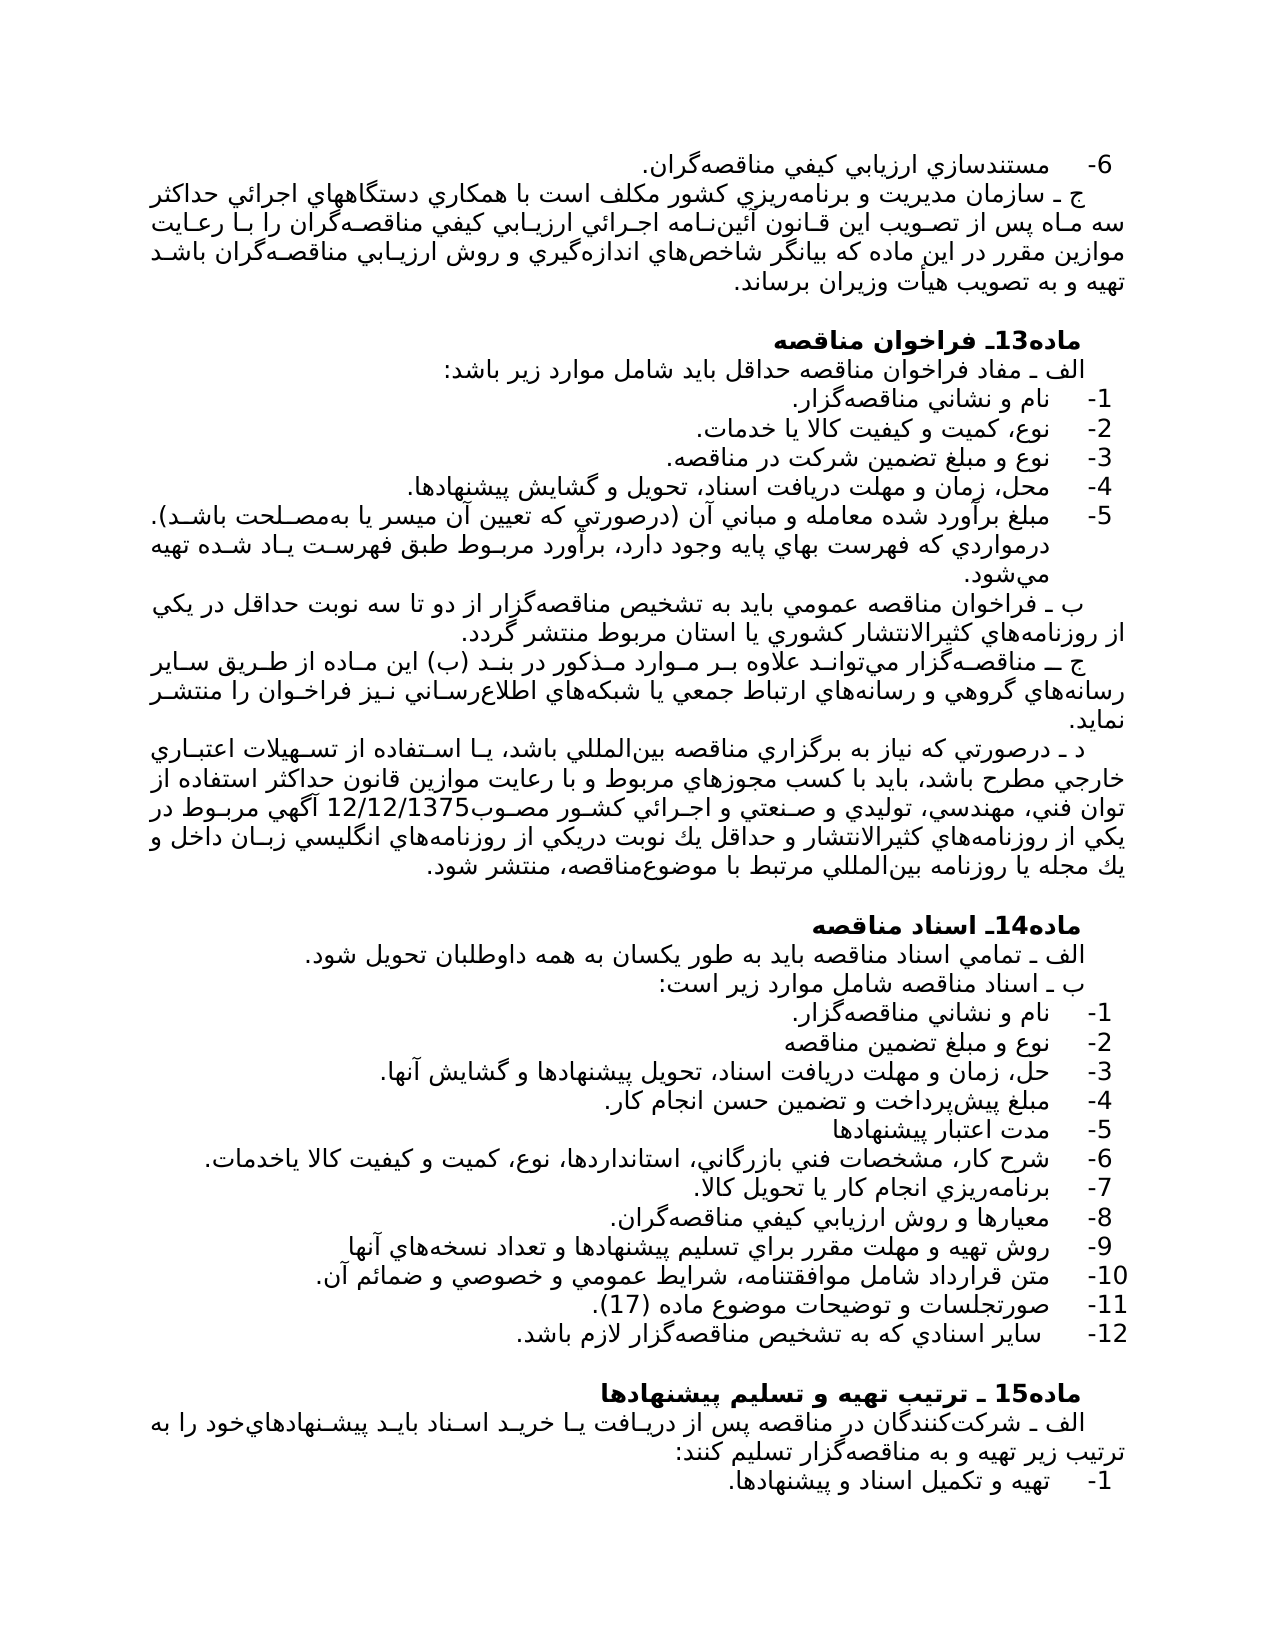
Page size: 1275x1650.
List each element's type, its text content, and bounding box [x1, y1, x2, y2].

list نام‌ و نشاني‌ مناقصه‌گزار. [150, 385, 1087, 414]
list مبلغ‌ برآورد شده‌ معامله‌ و مباني‌ آن‌ (درصورتي‌ كه‌ تعيين‌ آن‌ ميسر يا به‌‎مصلحت ‌باشد). درمواردي‌ كه‌ فهرست‌ بهاي‌ پايه‌ وجود دارد، برآورد مربوط‌ طبق‌ فهرست‌ ياد شده‌ تهيه‌ مي‌شود. [150, 501, 1087, 589]
text ماده‌13ـ فراخوان‌ مناقصه‌ [150, 326, 1125, 356]
text ماده14ـ اسناد مناقصه‌ [150, 911, 1125, 940]
text الف‌ ـ شركت‌كنندگان‌ در مناقصه‌ پس‌ از دريافت‌ يا خريد اسناد بايد پيشنهادهاي‌خود را به‌ ترتيب‌ زير تهيه‌ و به‌ مناقصه‌گزار تسليم‌ كنند: [150, 1408, 1125, 1467]
list نوع‌، كميت‌ و كيفيت‌ كالا يا خدمات‌. [150, 414, 1087, 443]
text ج‌ ـ سازمان‌ مديريت‌ و برنامه‌ريزي‌ كشور مكلف‌ است‌ با همكاري‌ دستگاههاي ‌اجرائي‌ حداكثر سه‌ ماه‌ پس‌ از تصويب‌ اين‌ قانون‌ آئين‌نامه‌ اجرائي‌ ارزيابي‌ كيفي‌ مناقصه‌گران‌ را با رعايت‌ موازين‌ مقرر در اين‌ ماده‌ كه‌ بيانگر شاخص‌هاي‌ اندازه‌گيري‌ و روش‌ ارزيابي‌ مناقصه‌گران‌ باشد تهيه‌ و به‌ تصويب‌ هيأت‌ وزيران‌ برساند. [150, 179, 1125, 296]
list حل‌، زمان‌ و مهلت‌ دريافت‌ اسناد، تحويل‌ پيشنهادها و گشايش‌ آنها. [150, 1057, 1087, 1086]
list تهيه‌ و تكميل‌ اسناد و پيشنهادها. [150, 1467, 1087, 1496]
list محل‌، زمان‌ و مهلت‌ دريافت‌ اسناد، تحويل‌ و گشايش‌ پيشنهادها. [150, 472, 1087, 501]
text ب‌ ـ اسناد مناقصه‌ شامل‌ موارد زير است‌: [150, 969, 1125, 998]
list روش‌ تهيه‌ و مهلت‌ مقرر براي‌ تسليم‌ پيشنهادها و تعداد نسخه‌هاي‌ آنها [150, 1232, 1087, 1261]
list مدت‌ اعتبار پيشنهادها [150, 1115, 1087, 1144]
list نوع‌ و مبلغ‌ تضمين‌ شركت‌ در مناقصه‌. [150, 443, 1087, 472]
text الف‌ ـ تمامي‌ اسناد مناقصه‌ بايد به‌ طور يكسان‌ به‌ همه‌ داوطلبان‌ تحويل‌ شود. [150, 940, 1125, 969]
list نوع‌ و مبلغ‌ تضمين‌ مناقصه‌ [150, 1028, 1087, 1057]
list شرح‌ كار، مشخصات‌ فني‌ بازرگاني‌، استانداردها، نوع‌، كميت‌ و كيفيت‌ كالا ياخدمات‌. [150, 1144, 1087, 1173]
list برنامه‌ريزي‌ انجام‌ كار يا تحويل‌ كالا. [150, 1173, 1087, 1203]
list متن‌ قرارداد شامل‌ موافقتنامه‌، شرايط‌ عمومي‌ و خصوصي‌ و ضمائم‌ آن‌. [150, 1261, 1087, 1290]
list ساير اسنادي‌ كه‌ به‌ تشخيص‌ مناقصه‌گزار لازم‌ باشد. [150, 1319, 1087, 1348]
list نام‌ و نشاني‌ مناقصه‌گزار. [150, 998, 1087, 1028]
list معيارها و روش‌ ارزيابي‌ كيفي‌ مناقصه‌گران‌. [150, 1203, 1087, 1232]
text ب‌ ـ فراخوان‌ مناقصه‌ عمومي‌ بايد به‌ تشخيص‌ مناقصه‌گزار از دو تا سه‌ نوبت ‌حداقل‌ در يكي‌ از روزنامه‌هاي‌ كثيرالانتشار كشوري‌ يا استان‌ مربوط‌ منتشر گردد. [150, 589, 1125, 647]
text ماده‌15 ـ ترتيب‌ تهيه‌ و تسليم‌ پيشنهادها [150, 1379, 1125, 1408]
list مستندسازي‌ ارزيابي‌ كيفي‌ مناقصه‌گران‌. [150, 150, 1087, 179]
text ج‌ ـ مناقصه‌گزار مي‌تواند علاوه‌ بر موارد مذكور در بند (ب‌) اين‌ ماده‌ از طريق‌ ساير رسانه‌هاي‌ گروهي‌ و رسانه‌هاي‌ ارتباط‌ جمعي‌ يا شبكه‌هاي‌ اطلاع‌رساني‌ نيز فراخوان‌ را منتشر نمايد. [150, 647, 1125, 735]
text الف‌ ـ مفاد فراخوان‌ مناقصه‌ حداقل‌ بايد شامل‌ موارد زير باشد: [150, 356, 1125, 385]
text د ـ درصورتي‌ كه‌ نياز به‌ برگزاري‌ مناقصه‌ بين‌المللي‌ باشد، يا استفاده‌ از تسهيلات ‌اعتباري‌ خارجي‌ مطرح‌ باشد، بايد با كسب‌ مجوزهاي‌ مربوط‌ و با رعايت‌ موازين‌ قانون‌ حداكثر استفاده‌ از توان‌ فني‌، مهندسي‌، توليدي‌ و صنعتي‌ و اجرائي‌ كشور مصوب‌12/12/1375 آگهي‌ مربوط‌ در يكي‌ از روزنامه‌هاي‌ كثيرالانتشار و حداقل‌ يك‌ نوبت‌ دريكي‌ از روزنامه‌هاي‌ انگليسي‌ زبان‌ داخل‌ و يك‌ مجله‌ يا روزنامه‌ بين‌المللي‌ مرتبط‌ با موضوع‌مناقصه‌، منتشر شود. [150, 735, 1125, 881]
list مبلغ‌ پيش‌پرداخت‌ و تضمين‌ حسن‌ انجام‌ كار. [150, 1086, 1087, 1115]
list صورتجلسات‌ و توضيحات‌ موضوع‌ ماده‌ (17). [150, 1290, 1087, 1319]
